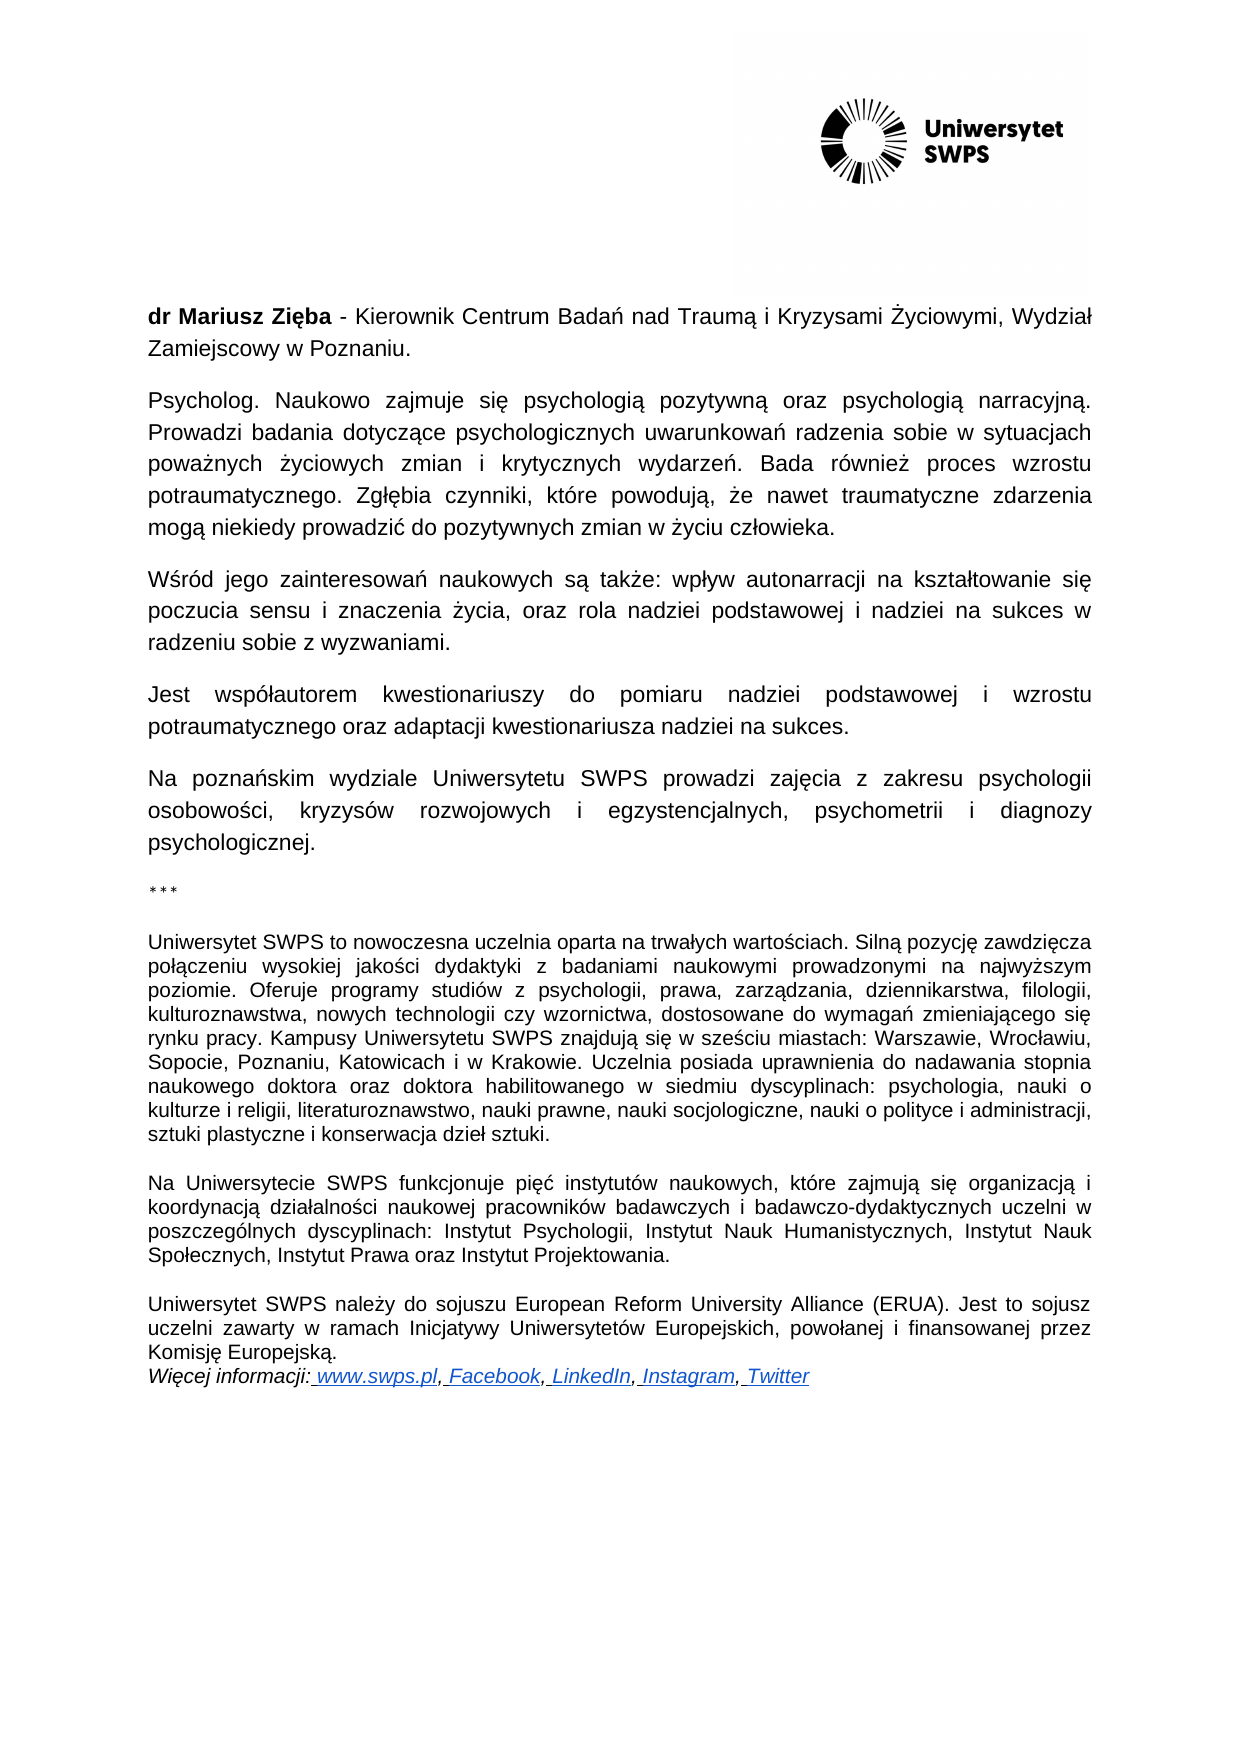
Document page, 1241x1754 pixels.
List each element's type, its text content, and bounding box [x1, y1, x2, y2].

text *** [148, 881, 1092, 906]
subtitle Jest współautorem kwestionariuszy do pomiaru nadziei podstawowej i wzrostu potraumatycznego oraz adaptacji kwestionariusza nadziei na sukces. [148, 681, 1092, 739]
text Na Uniwersytecie SWPS funkcjonuje pięć instytutów naukowych, które zajmują się organizacją i koordynacją działalności naukowej pracowników badawczych i badawczo-dydaktycznych uczelni w poszczególnych dyscyplinach: Instytut Psychologii, Instytut Nauk Humanistycznych, Instytut Nauk Społecznych, Instytut Prawa oraz Instytut Projektowania. [148, 1171, 1092, 1267]
text Więcej informacji: www.swps.pl, Facebook, LinkedIn, Instagram, Twitter [148, 1364, 1092, 1388]
text Uniwersytet SWPS to nowoczesna uczelnia oparta na trwałych wartościach. Silną pozycję zawdzięcza połączeniu wysokiej jakości dydaktyki z badaniami naukowymi prowadzonymi na najwyższym poziomie. Oferuje programy studiów z psychologii, prawa, zarządzania, dziennikarstwa, filologii, kulturoznawstwa, nowych technologii czy wzornictwa, dostosowane do wymagań zmieniającego się rynku pracy. Kampusy Uniwersytetu SWPS znajdują się w sześciu miastach: Warszawie, Wrocławiu, Sopocie, Poznaniu, Katowicach i w Krakowie. Uczelnia posiada uprawnienia do nadawania stopnia naukowego doktora oraz doktora habilitowanego w siedmiu dyscyplinach: psychologia, nauki o kulturze i religii, literaturoznawstwo, nauki prawne, nauki socjologiczne, nauki o polityce i administracji, sztuki plastyczne i konserwacja dzieł sztuki. [148, 930, 1092, 1145]
text Uniwersytet SWPS należy do sojuszu European Reform University Alliance (ERUA). Jest to sojusz uczelni zawarty w ramach Inicjatywy Uniwersytetów Europejskich, powołanej i finansowanej przez Komisję Europejską. [148, 1292, 1092, 1364]
subtitle Wśród jego zainteresowań naukowych są także: wpływ autonarracji na kształtowanie się poczucia sensu i znaczenia życia, oraz rola nadziei podstawowej i nadziei na sukces w radzeniu sobie z wyzwaniami. [148, 566, 1092, 655]
subtitle dr Mariusz Zięba - Kierownik Centrum Badań nad Traumą i Kryzysami Życiowymi, Wydział Zamiejscowy w Poznaniu. [148, 303, 1092, 361]
picture [731, 29, 1090, 297]
subtitle Na poznańskim wydziale Uniwersytetu SWPS prowadzi zajęcia z zakresu psychologii osobowości, kryzysów rozwojowych i egzystencjalnych, psychometrii i diagnozy psychologicznej. [148, 765, 1092, 855]
subtitle Psycholog. Naukowo zajmuje się psychologią pozytywną oraz psychologią narracyjną. Prowadzi badania dotyczące psychologicznych uwarunkowań radzenia sobie w sytuacjach poważnych życiowych zmian i krytycznych wydarzeń. Bada również proces wzrostu potraumatycznego. Zgłębia czynniki, które powodują, że nawet traumatyczne zdarzenia mogą niekiedy prowadzić do pozytywnych zmian w życiu człowieka. [148, 387, 1092, 540]
